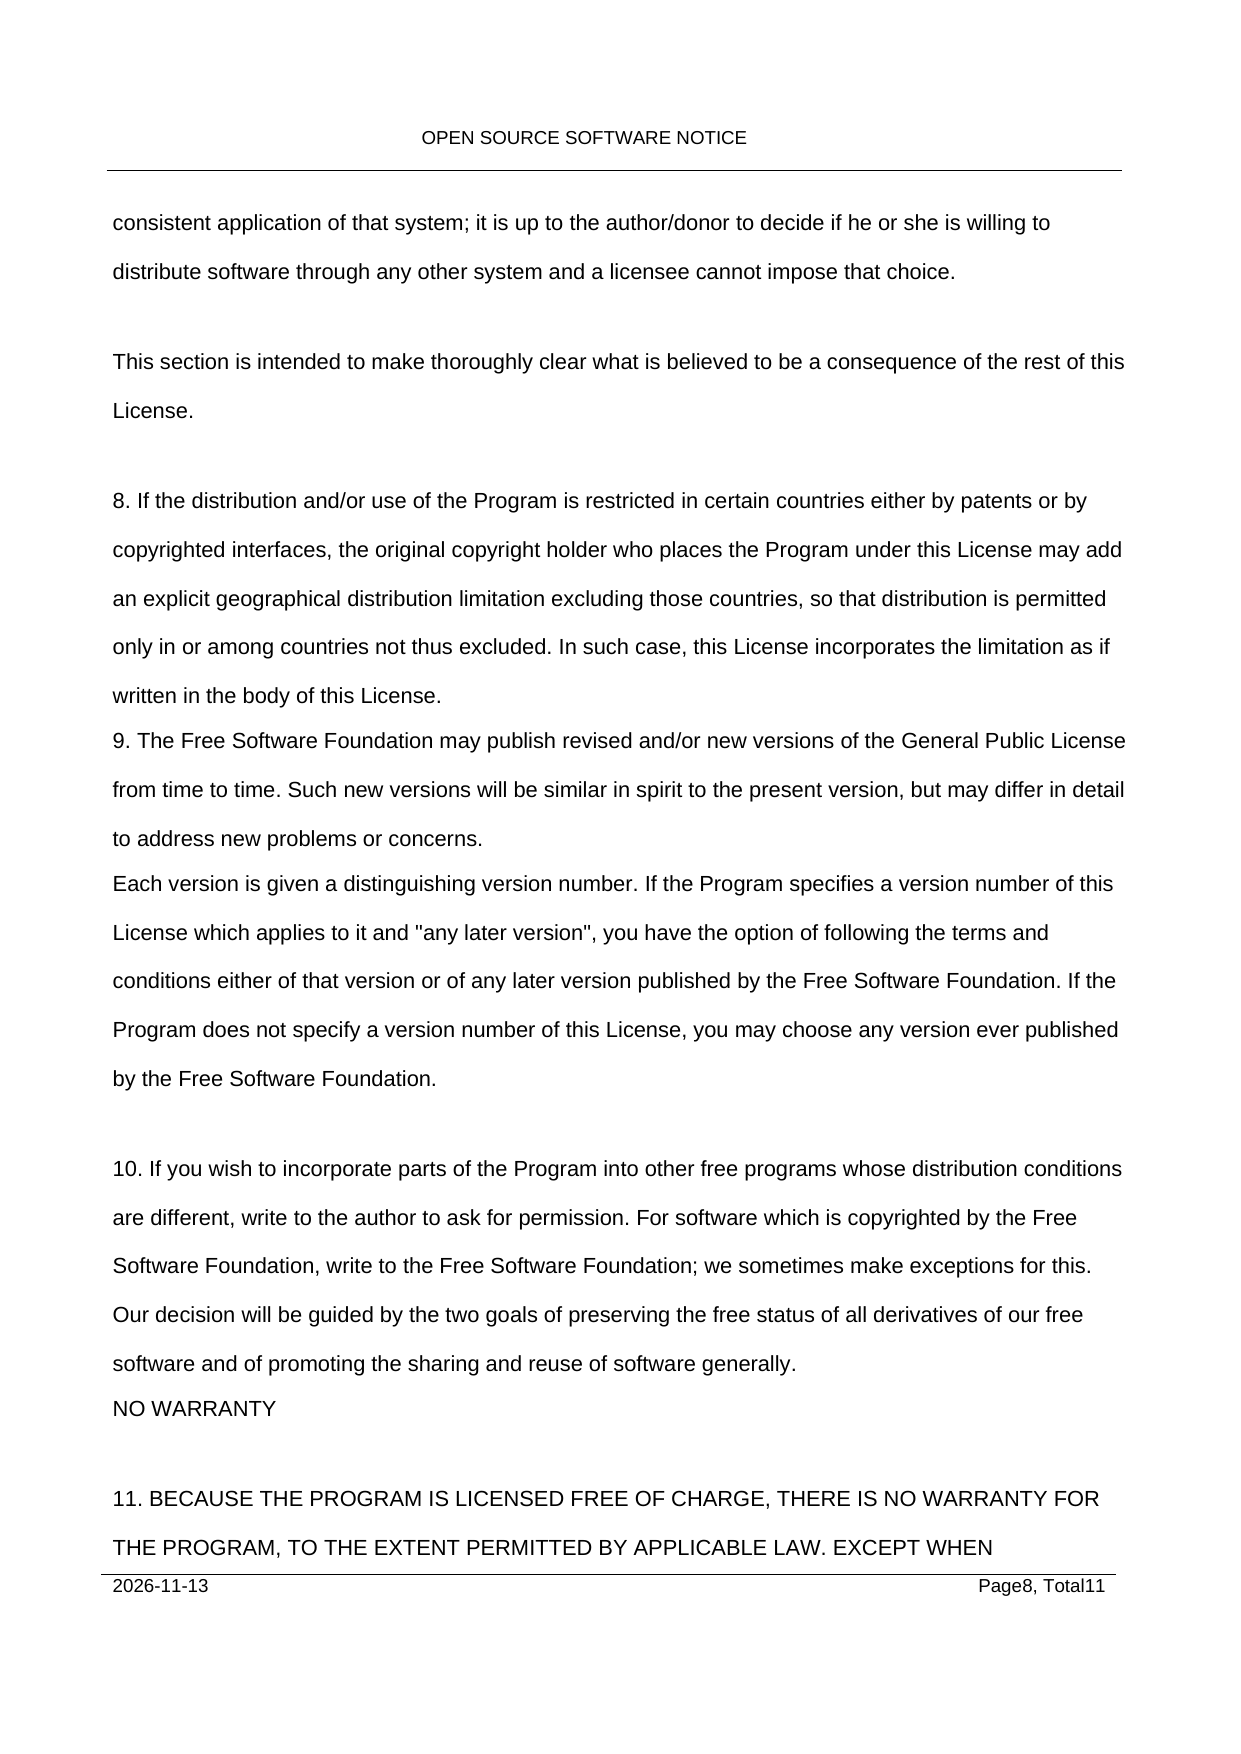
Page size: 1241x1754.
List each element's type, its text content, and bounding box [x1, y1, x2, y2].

text 10. If you wish to incorporate parts of the Program into other free programs whose distribution conditions are different, write to the author to ask for permission. For software which is copyrighted by the Free Software Foundation, write to the Free Software Foundation; we sometimes make exceptions for this. Our decision will be guided by the two goals of preserving the free status of all derivatives of our free software and of promoting the sharing and reuse of software generally. [112, 1152, 1128, 1380]
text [112, 206, 1128, 288]
text NO WARRANTY [112, 1392, 1128, 1425]
text Each version is given a distinguishing version number. If the Program specifies a version number of this License which applies to it and "any later version", you have the option of following the terms and conditions either of that version or of any later version published by the Free Software Foundation. If the Program does not specify a version number of this License, you may choose any version ever published by the Free Software Foundation. [112, 867, 1128, 1094]
text This section is intended to make thoroughly clear what is believed to be a consequence of the rest of this License. [112, 345, 1128, 427]
text 9. The Free Software Foundation may publish revised and/or new versions of the General Public License from time to time. Such new versions will be similar in spirit to the present version, but may differ in detail to address new problems or concerns. [112, 724, 1128, 854]
text 8. If the distribution and/or use of the Program is restricted in certain countries either by patents or by copyrighted interfaces, the original copyright holder who places the Program under this License may add an explicit geographical distribution limitation excluding those countries, so that distribution is permitted only in or among countries not thus excluded. In such case, this License incorporates the limitation as if written in the body of this License. [112, 484, 1128, 712]
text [112, 1482, 1128, 1564]
